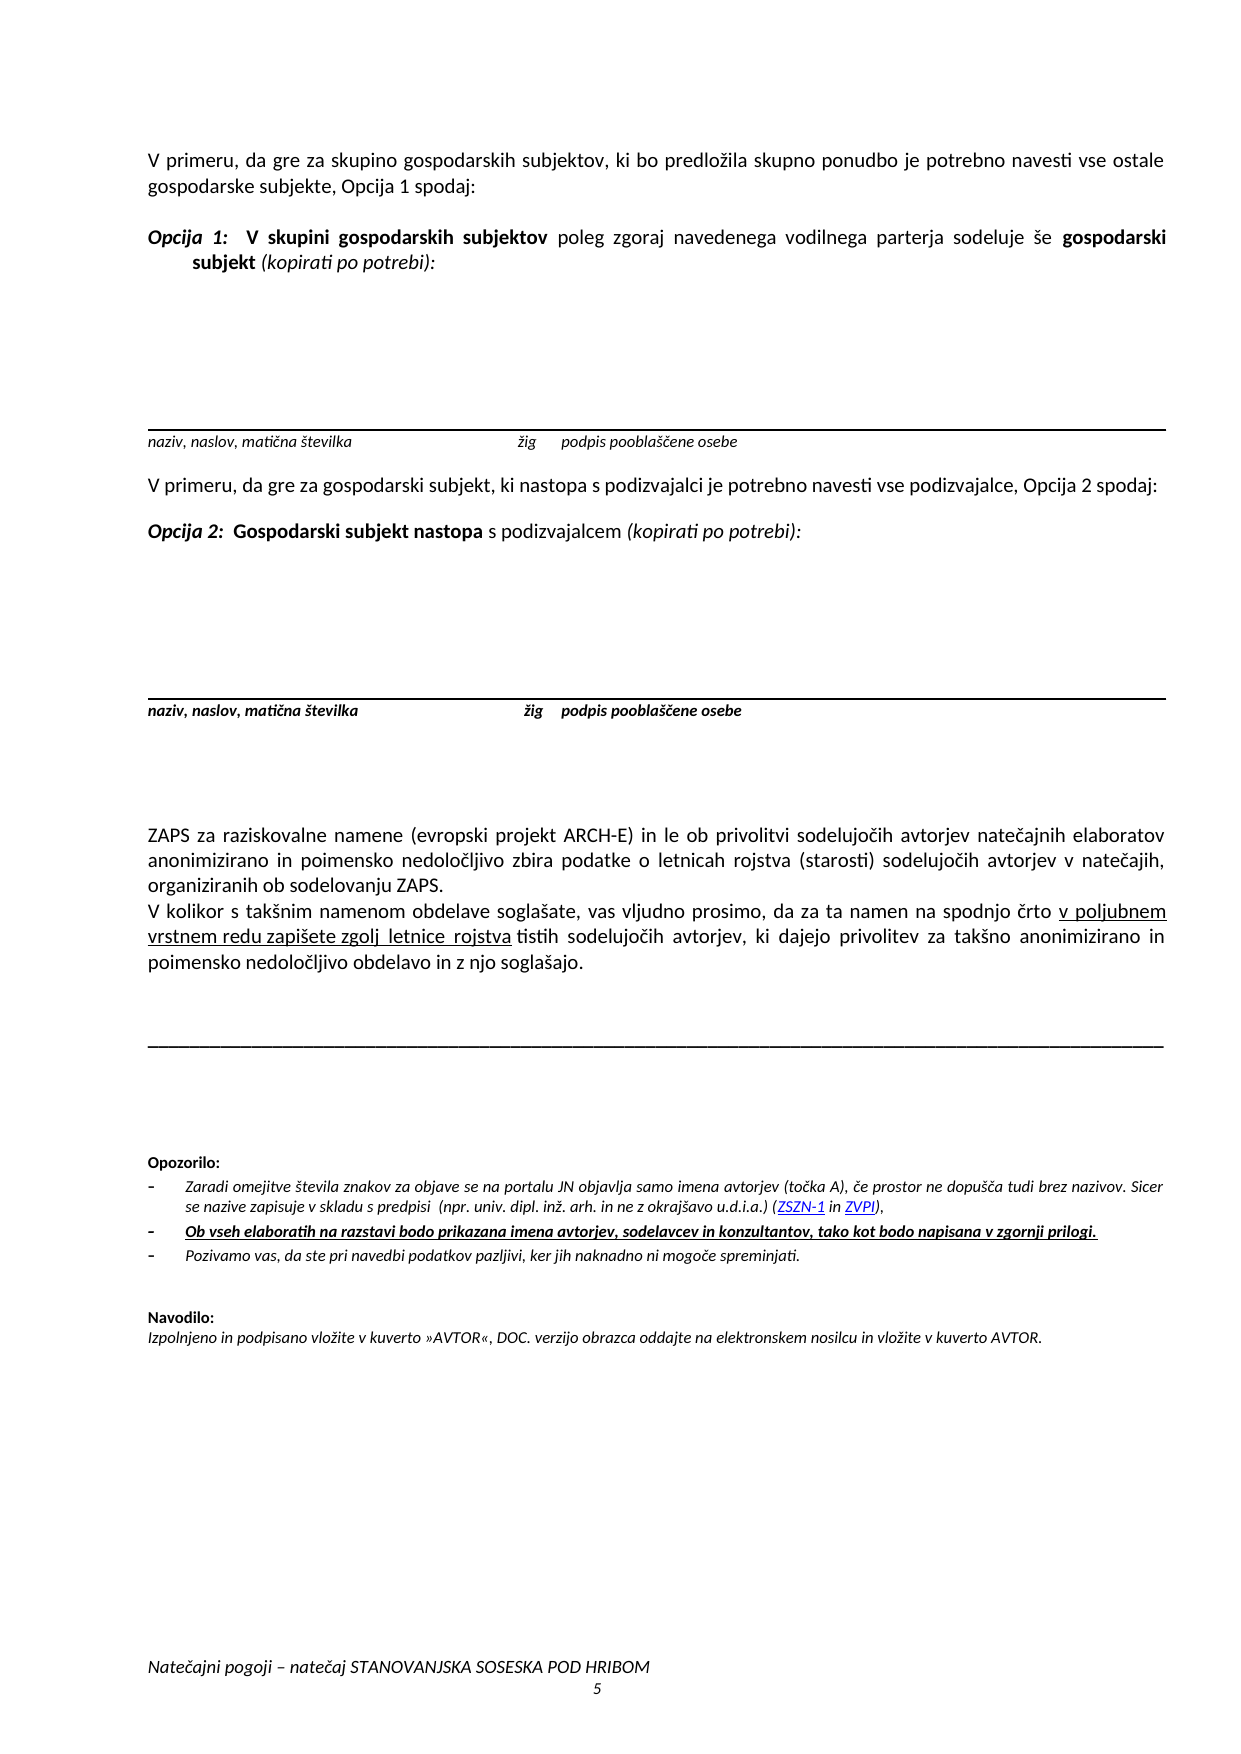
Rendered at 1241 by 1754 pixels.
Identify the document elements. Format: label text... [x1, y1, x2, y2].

list Pozivamo vas, da ste pri navedbi podatkov pazljivi, ker jih naknadno ni mogoče spreminjati. [148, 1242, 1166, 1266]
text __________________________________________________________________________________________________ [148, 1025, 1166, 1051]
text naziv, naslov, matična številka žig podpis pooblaščene osebe [148, 431, 1166, 452]
text Opcija 2: Gospodarski subjekt nastopa s podizvajalcem (kopirati po potrebi): [148, 518, 1166, 543]
text Izpolnjeno in podpisano vložite v kuverto »AVTOR«, DOC. verzijo obrazca oddajte na elektronskem nosilcu in vložite v kuverto AVTOR. [148, 1327, 1166, 1348]
list Ob vseh elaboratih na razstavi bodo prikazana imena avtorjev, sodelavcev in konzultantov, tako kot bodo napisana v zgornji prilogi. [148, 1217, 1166, 1242]
text naziv, naslov, matična številka žig podpis pooblaščene osebe [148, 700, 1166, 720]
text V primeru, da gre za skupino gospodarskih subjektov, ki bo predložila skupno ponudbo je potrebno navesti vse ostale gospodarske subjekte, Opcija 1 spodaj: [148, 148, 1166, 198]
list Zaradi omejitve števila znakov za objave se na portalu JN objavlja samo imena avtorjev (točka A), če prostor ne dopušča tudi brez nazivov. Sicer se nazive zapisuje v skladu s predpisi (npr. univ. dipl. inž. arh. in ne z okrajšavo u.d.i.a.) (ZSZN-1 in ZVPI), [148, 1173, 1166, 1217]
text ZAPS za raziskovalne namene (evropski projekt ARCH-E) in le ob privolitvi sodelujočih avtorjev natečajnih elaboratov anonimizirano in poimensko nedoločljivo zbira podatke o letnicah rojstva (starosti) sodelujočih avtorjev v natečajih, organiziranih ob sodelovanju ZAPS. [148, 822, 1166, 898]
text V primeru, da gre za gospodarski subjekt, ki nastopa s podizvajalci je potrebno navesti vse podizvajalce, Opcija 2 spodaj: [148, 472, 1166, 497]
text V kolikor s takšnim namenom obdelave soglašate, vas vljudno prosimo, da za ta namen na spodnjo črto v poljubnem vrstnem redu zapišete zgolj letnice rojstva tistih sodelujočih avtorjev, ki dajejo privolitev za takšno anonimizirano in poimensko nedoločljivo obdelavo in z njo soglašajo. [148, 898, 1166, 974]
text Navodilo: [148, 1307, 1166, 1327]
text Opozorilo: [148, 1152, 1166, 1173]
text Opcija 1: V skupini gospodarskih subjektov poleg zgoraj navedenega vodilnega parterja sodeluje še gospodarski subjekt (kopirati po potrebi): [148, 224, 1166, 275]
